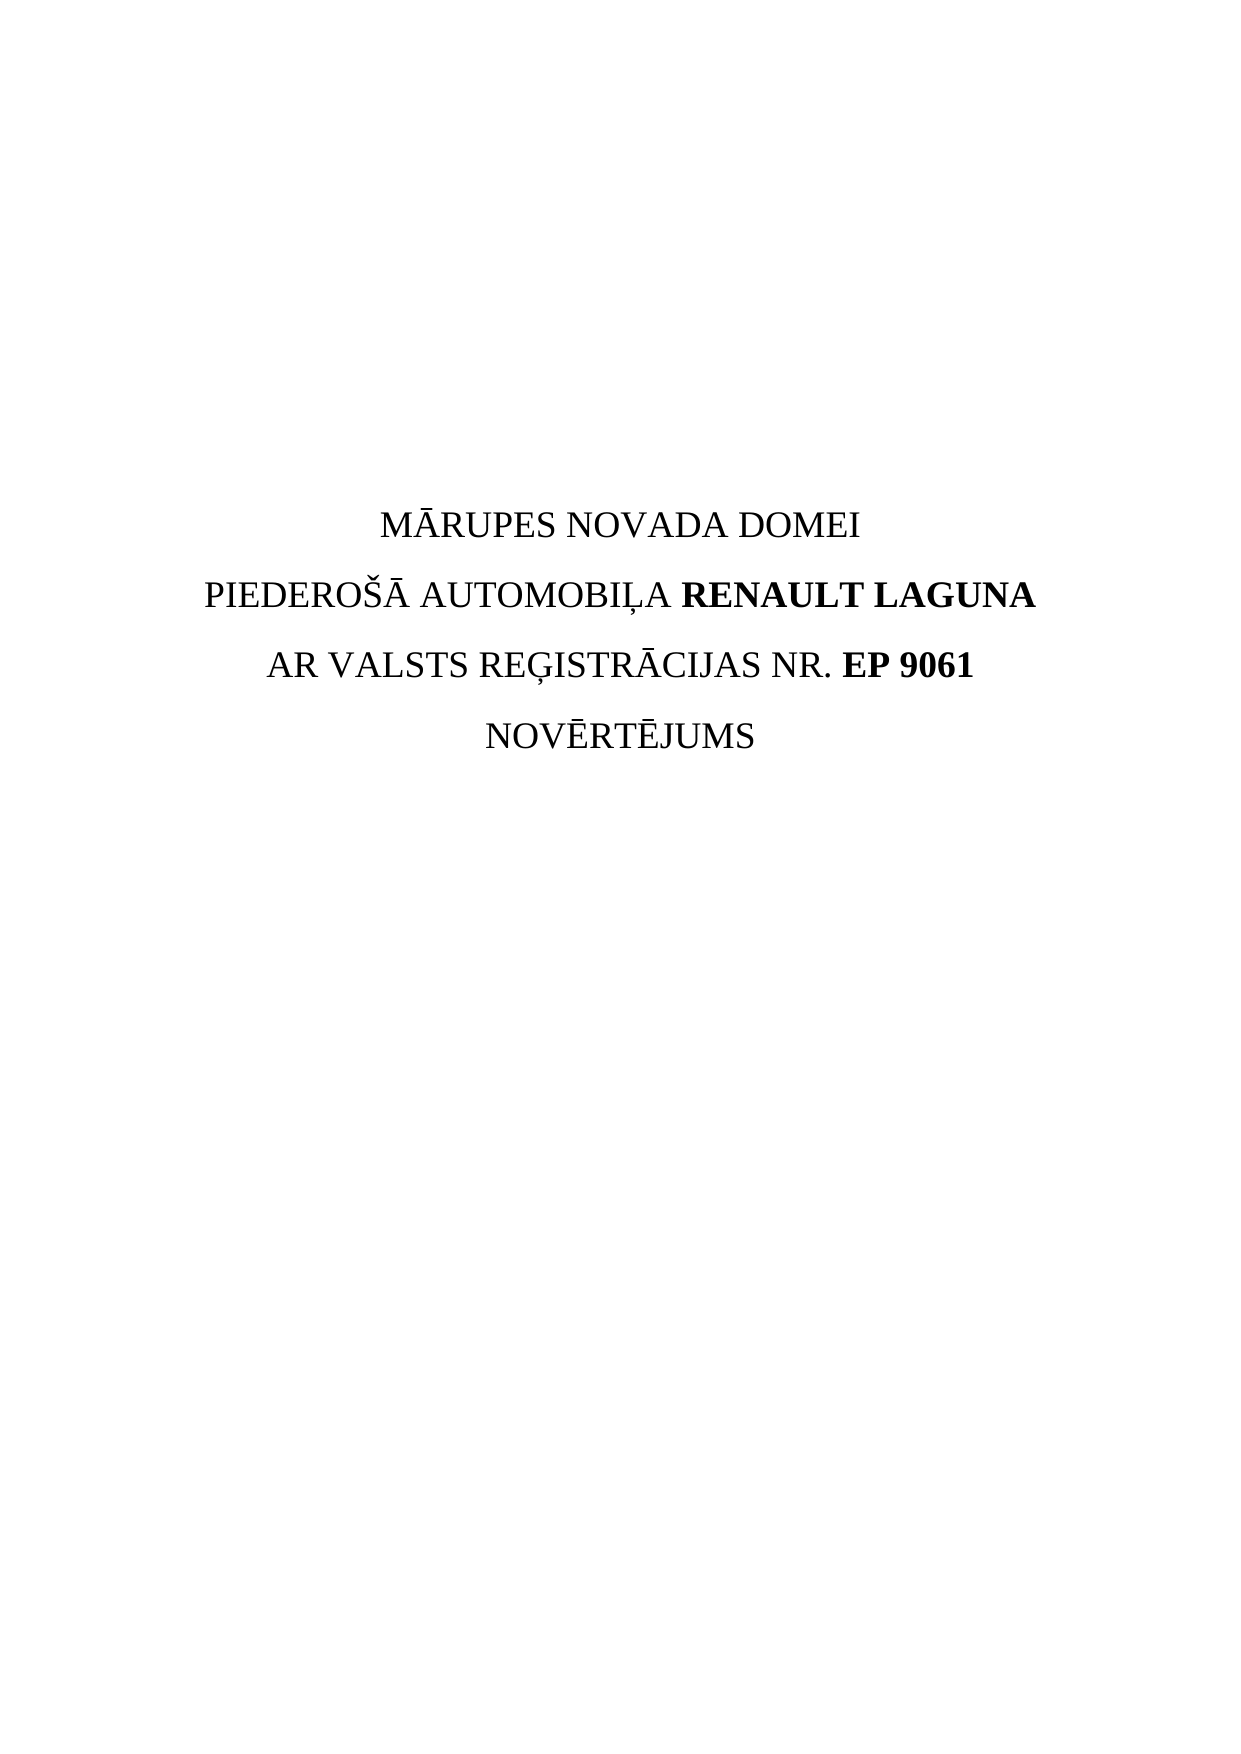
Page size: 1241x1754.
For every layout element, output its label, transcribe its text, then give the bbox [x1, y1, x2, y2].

text AR VALSTS REĢISTRĀCIJAS NR. EP 9061 [187, 643, 1053, 686]
text NOVĒRTĒJUMS [187, 713, 1053, 756]
text PIEDEROŠĀ AUTOMOBIĻA RENAULT LAGUNA [187, 572, 1053, 616]
text MĀRUPES NOVADA DOMEI [187, 502, 1053, 545]
